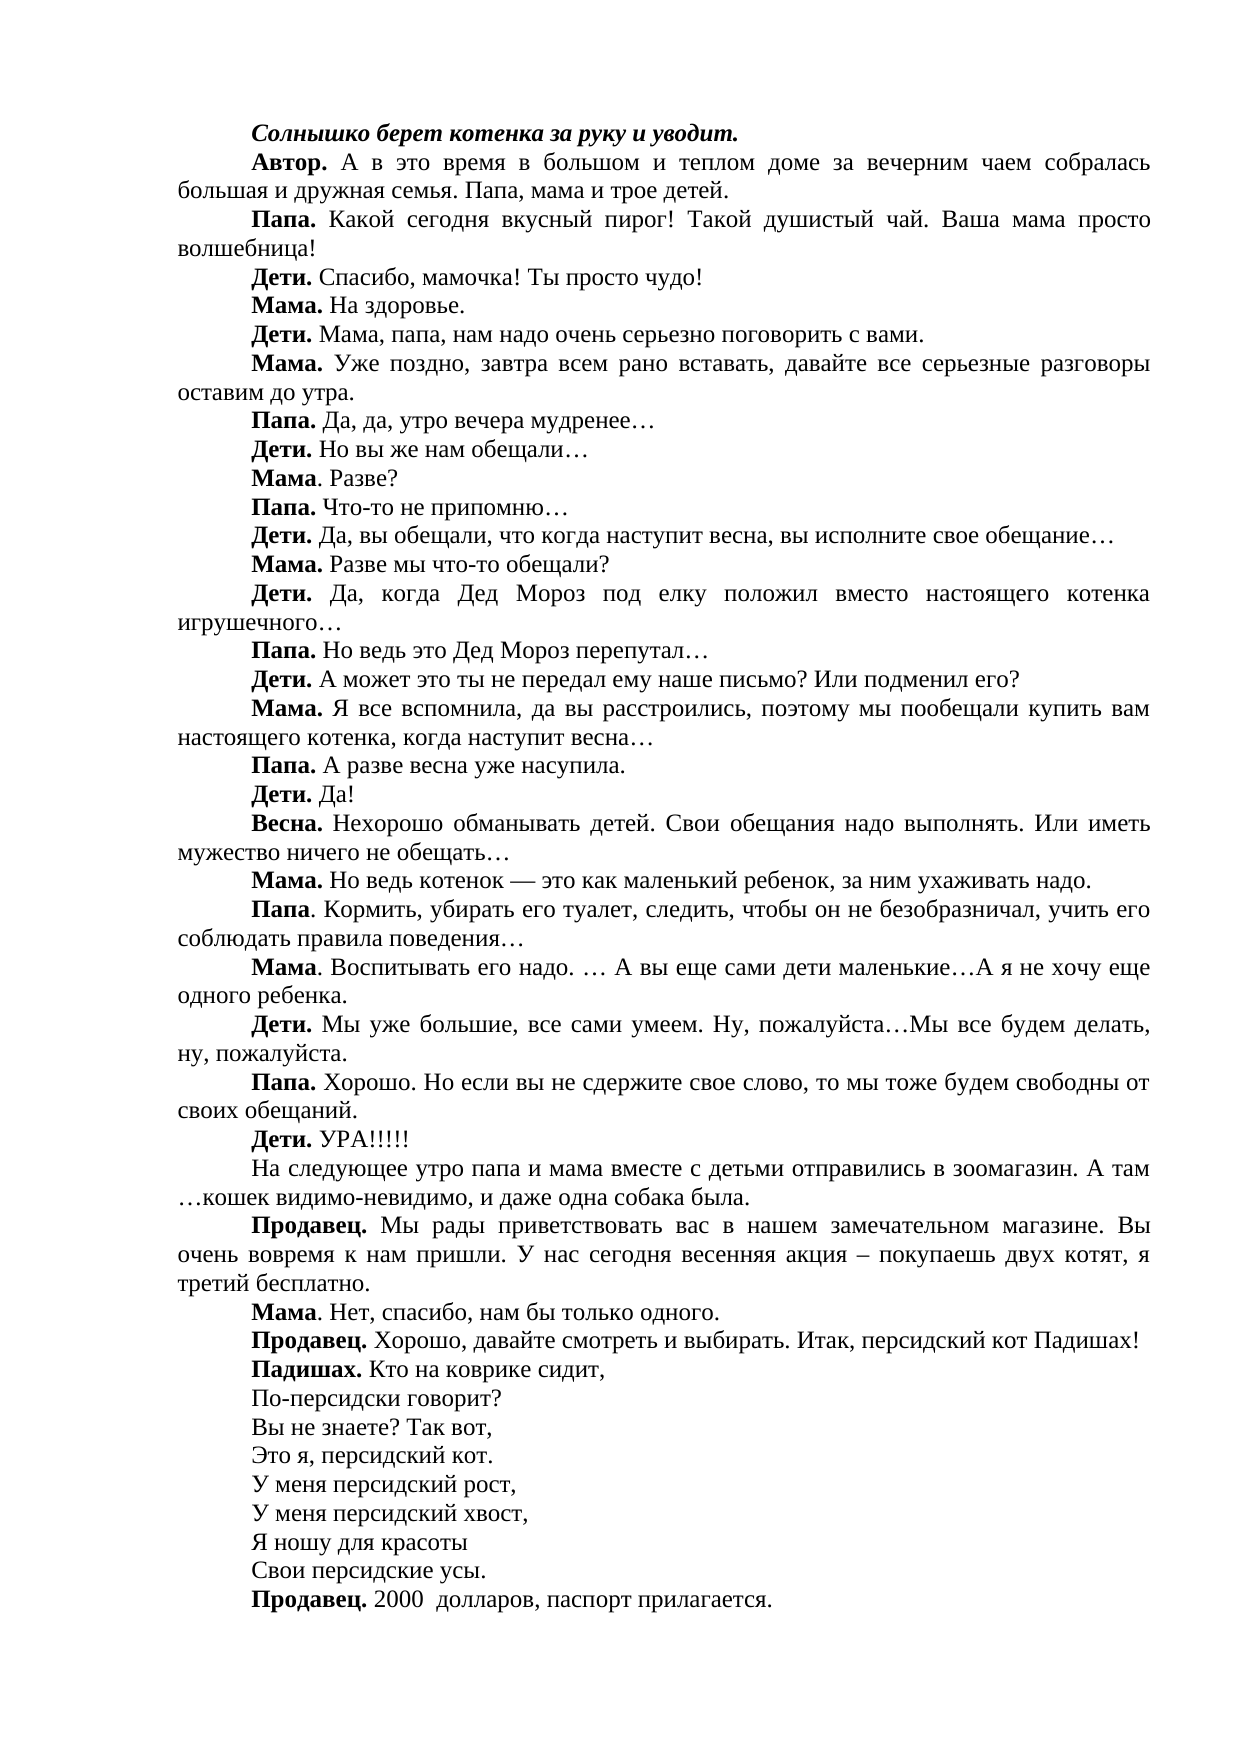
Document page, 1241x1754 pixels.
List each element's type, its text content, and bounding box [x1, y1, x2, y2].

text Мама. Разве мы что-то обещали? [177, 549, 1152, 578]
text Мама. Уже поздно, завтра всем рано вставать, давайте все серьезные разговоры оставим до утра. [177, 348, 1152, 406]
text Дети. А может это ты не передал ему наше письмо? Или подменил его? [177, 664, 1152, 693]
text Продавец. 2000 долларов, паспорт прилагается. [177, 1584, 1152, 1613]
text Свои персидские усы. [177, 1556, 1152, 1584]
text Папа. Кормить, убирать его туалет, следить, чтобы он не безобразничал, учить его соблюдать правила поведения… [177, 894, 1152, 952]
text Вы не знаете? Так вот, [177, 1412, 1152, 1441]
text Дети. Да, когда Дед Мороз под елку положил вместо настоящего котенка игрушечного… [177, 578, 1152, 636]
text Падишах. Кто на коврике сидит, [177, 1354, 1152, 1383]
text Продавец. Мы рады приветствовать вас в нашем замечательном магазине. Вы очень вовремя к нам пришли. У нас сегодня весенняя акция – покупаешь двух котят, я третий бесплатно. [177, 1211, 1152, 1297]
text У меня персидский хвост, [177, 1498, 1152, 1527]
text Дети. Мы уже большие, все сами умеем. Ну, пожалуйста…Мы все будем делать, ну, пожалуйста. [177, 1009, 1152, 1067]
text Дети. Мама, папа, нам надо очень серьезно поговорить с вами. [177, 319, 1152, 348]
text Папа. А разве весна уже насупила. [177, 751, 1152, 779]
text Дети. Да! [177, 779, 1152, 808]
text Мама. Разве? [177, 463, 1152, 492]
text Это я, персидский кот. [177, 1441, 1152, 1469]
text Продавец. Хорошо, давайте смотреть и выбирать. Итак, персидский кот Падишах! [177, 1326, 1152, 1354]
text По-персидски говорит? [177, 1383, 1152, 1412]
text Папа. Хорошо. Но если вы не сдержите свое слово, то мы тоже будем свободны от своих обещаний. [177, 1067, 1152, 1124]
text На следующее утро папа и мама вместе с детьми отправились в зоомагазин. А там …кошек видимо-невидимо, и даже одна собака была. [177, 1153, 1152, 1211]
text Весна. Нехорошо обманывать детей. Свои обещания надо выполнять. Или иметь мужество ничего не обещать… [177, 808, 1152, 866]
text Мама. Воспитывать его надо. … А вы еще сами дети маленькие…А я не хочу еще одного ребенка. [177, 952, 1152, 1009]
text Мама. Я все вспомнила, да вы расстроились, поэтому мы пообещали купить вам настоящего котенка, когда наступит весна… [177, 693, 1152, 751]
text Дети. Да, вы обещали, что когда наступит весна, вы исполните свое обещание… [177, 521, 1152, 549]
text Папа. Да, да, утро вечера мудренее… [177, 406, 1152, 434]
text Мама. На здоровье. [177, 291, 1152, 319]
text Дети. УРА!!!!! [177, 1124, 1152, 1153]
text Папа. Какой сегодня вкусный пирог! Такой душистый чай. Ваша мама просто волшебница! [177, 204, 1152, 262]
text Дети. Но вы же нам обещали… [177, 434, 1152, 463]
text Мама. Нет, спасибо, нам бы только одного. [177, 1297, 1152, 1326]
text Солнышко берет котенка за руку и уводит. [177, 118, 1152, 147]
text Дети. Спасибо, мамочка! Ты просто чудо! [177, 262, 1152, 291]
text Я ношу для красоты [177, 1527, 1152, 1556]
text Папа. Но ведь это Дед Мороз перепутал… [177, 636, 1152, 664]
text Мама. Но ведь котенок — это как маленький ребенок, за ним ухаживать надо. [177, 866, 1152, 894]
text У меня персидский рост, [177, 1469, 1152, 1498]
text Автор. А в это время в большом и теплом доме за вечерним чаем собралась большая и дружная семья. Папа, мама и трое детей. [177, 147, 1152, 204]
text Папа. Что-то не припомню… [177, 492, 1152, 521]
